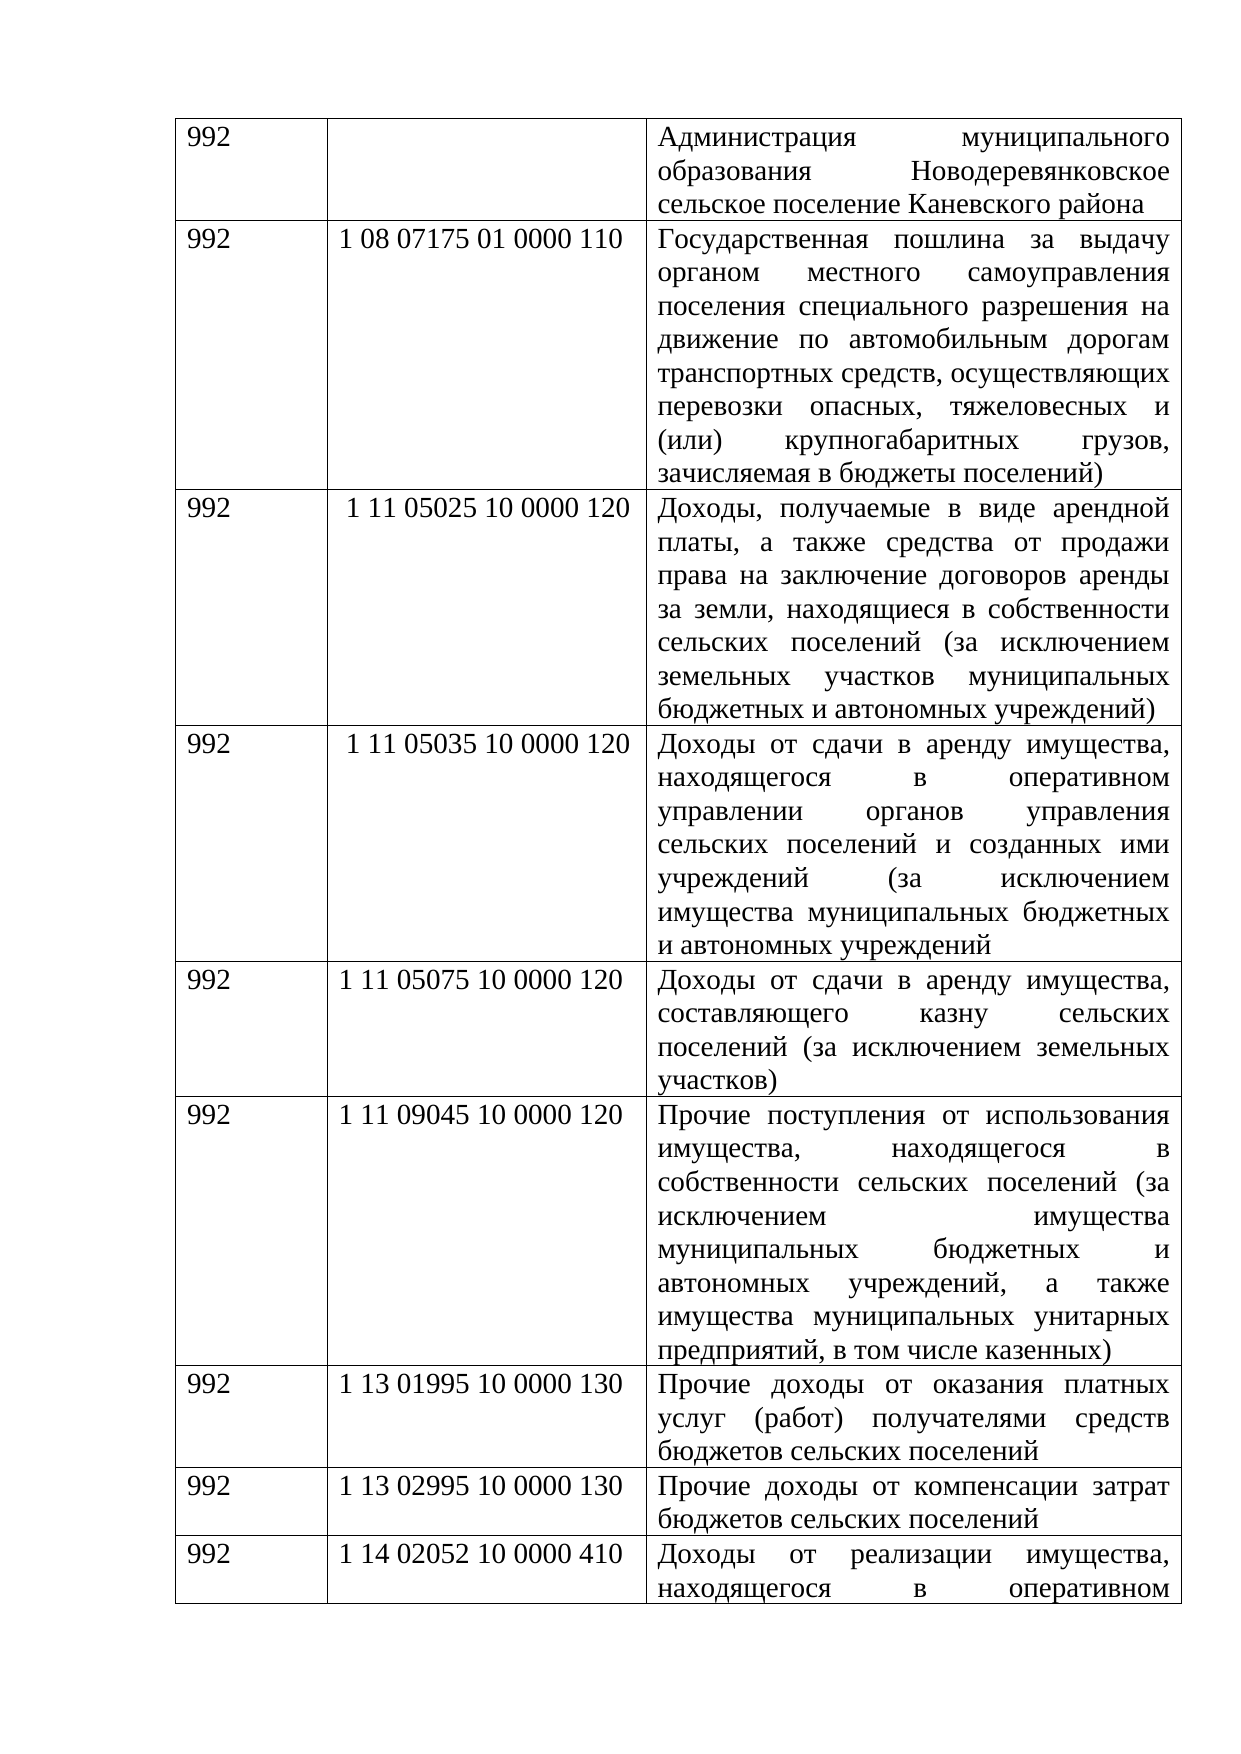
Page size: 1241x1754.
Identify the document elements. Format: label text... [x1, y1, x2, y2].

table_cell Прочие доходы от компенсации затрат бюджетов сельских поселений [647, 1468, 1181, 1535]
table_cell 992 [176, 1366, 327, 1467]
table_cell 1 11 05075 10 0000 120 [328, 962, 646, 1096]
table_cell 992 [176, 962, 327, 1096]
table_cell 1 08 07175 01 0000 110 [328, 221, 646, 489]
table_cell Государственная пошлина за выдачу органом местного самоуправления поселения специального разрешения на движение по автомобильным дорогам транспортных средств, осуществляющих перевозки опасных, тяжеловесных и (или) крупногабаритных грузов, зачисляемая в бюджеты поселений) [647, 221, 1181, 489]
table_cell 992 [176, 1097, 327, 1365]
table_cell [328, 1536, 646, 1603]
table_cell 1 11 05035 10 0000 120 [328, 726, 646, 961]
table_cell 992 [176, 119, 327, 220]
table_cell 1 13 01995 10 0000 130 [328, 1366, 646, 1467]
table_cell 992 [176, 221, 327, 489]
table_cell 992 [176, 490, 327, 725]
table_cell Доходы от сдачи в аренду имущества, составляющего казну сельских поселений (за исключением земельных участков) [647, 962, 1181, 1096]
table_cell Доходы, получаемые в виде арендной платы, а также средства от продажи права на заключение договоров аренды за земли, находящиеся в собственности сельских поселений (за исключением земельных участков муниципальных бюджетных и автономных учреждений) [647, 490, 1181, 725]
table_cell 1 11 09045 10 0000 120 [328, 1097, 646, 1365]
table_cell Прочие доходы от оказания платных услуг (работ) получателями средств бюджетов сельских поселений [647, 1366, 1181, 1467]
table_cell Доходы от сдачи в аренду имущества, находящегося в оперативном управлении органов управления сельских поселений и созданных ими учреждений (за исключением имущества муниципальных бюджетных и автономных учреждений [647, 726, 1181, 961]
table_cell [647, 1536, 1181, 1603]
table_cell 1 13 02995 10 0000 130 [328, 1468, 646, 1535]
table_cell 1 11 05025 10 0000 120 [328, 490, 646, 725]
table_cell 992 [176, 1468, 327, 1535]
table_cell [328, 119, 646, 220]
table_cell Администрация муниципального образования Новодеревянковское сельское поселение Каневского района [647, 119, 1181, 220]
table_cell 992 [176, 1536, 327, 1603]
table_cell 992 [176, 726, 327, 961]
table_cell Прочие поступления от использования имущества, находящегося в собственности сельских поселений (за исключением имущества муниципальных бюджетных и автономных учреждений, а также имущества муниципальных унитарных предприятий, в том числе казенных) [647, 1097, 1181, 1365]
